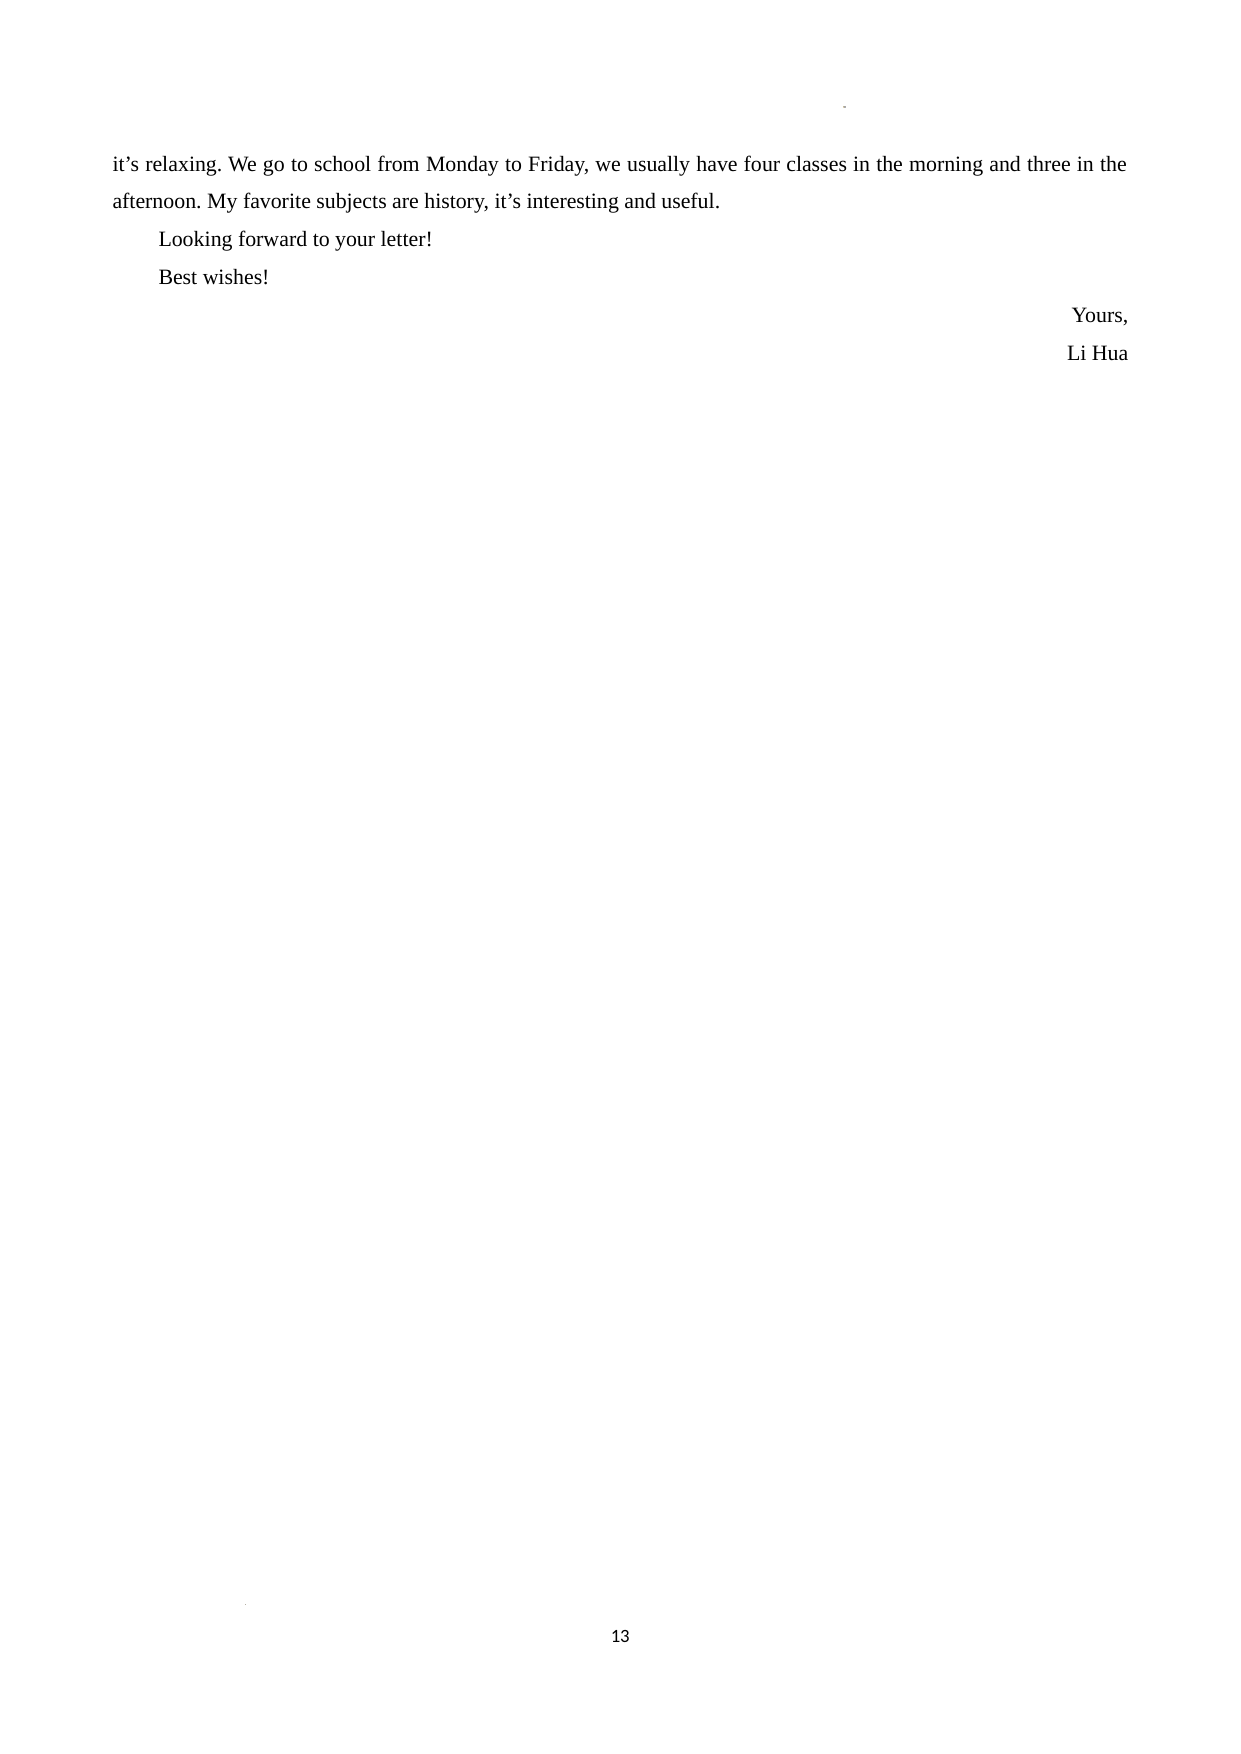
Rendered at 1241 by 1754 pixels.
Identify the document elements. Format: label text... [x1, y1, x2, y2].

text Looking forward to your letter! [112, 226, 1128, 251]
text Best wishes! [112, 264, 1128, 289]
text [112, 151, 1128, 213]
text Li Hua [112, 339, 1128, 365]
text Yours, [112, 302, 1128, 327]
